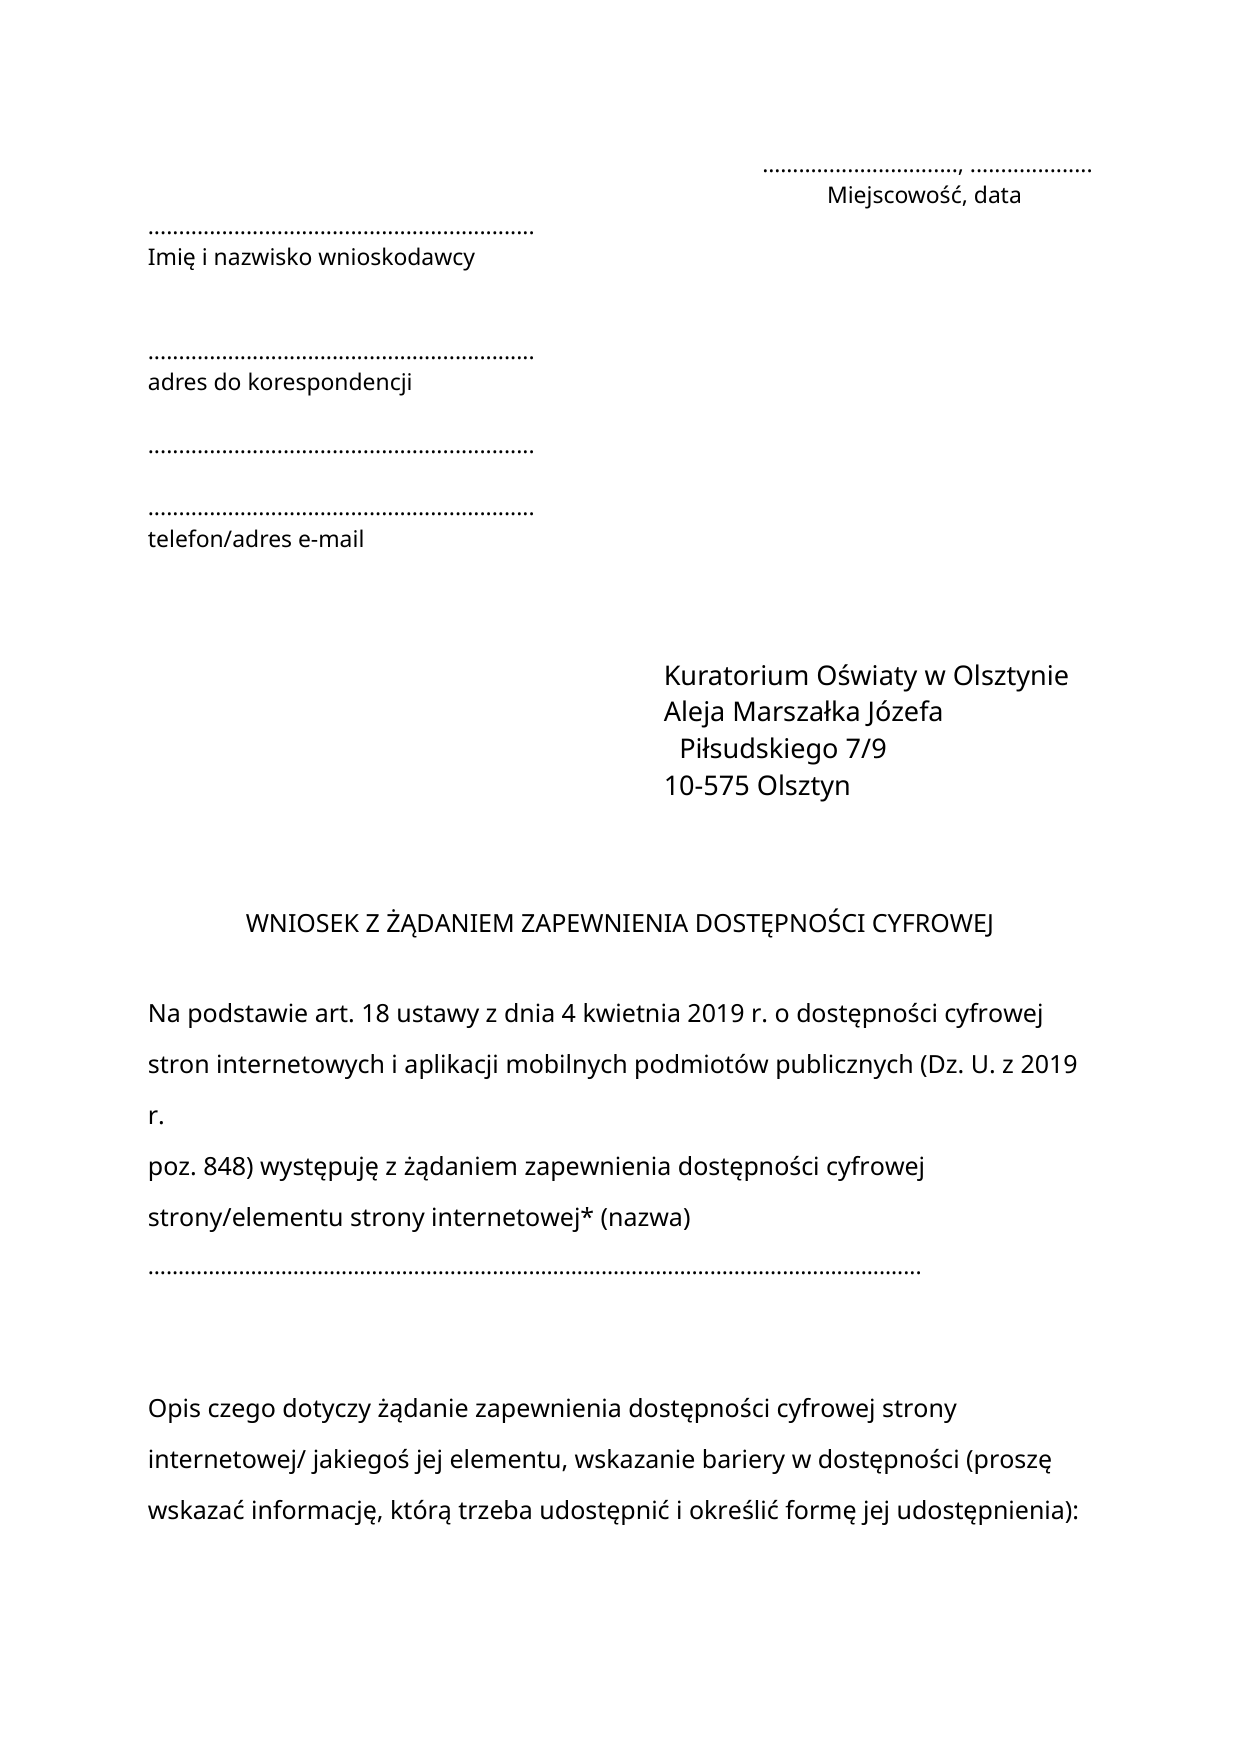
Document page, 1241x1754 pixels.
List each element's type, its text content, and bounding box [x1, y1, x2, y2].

text ............................................................... [148, 335, 1093, 366]
text ………......................., .................... [148, 148, 1093, 179]
text Imię i nazwisko wnioskodawcy [148, 241, 1093, 273]
text telefon/adres e-mail [148, 523, 1093, 554]
text ............................................................... [148, 210, 1093, 241]
text Kuratorium Oświaty w Olsztynie [663, 656, 1093, 693]
text WNIOSEK Z ŻĄDANIEM ZAPEWNIENIA DOSTĘPNOŚCI CYFROWEJ [148, 906, 1093, 982]
text ............................................................... [148, 429, 1093, 460]
text Miejscowość, data [827, 179, 1093, 210]
text Opis czego dotyczy żądanie zapewnienia dostępności cyfrowej strony internetowej/ jakiegoś jej elementu, wskazanie bariery w dostępności (proszę wskazać informację, którą trzeba udostępnić i określić formę jej udostępnienia): [148, 1390, 1093, 1526]
text Na podstawie art. 18 ustawy z dnia 4 kwietnia 2019 r. o dostępności cyfrowej stron internetowych i aplikacji mobilnych podmiotów publicznych (Dz. U. z 2019 r. [148, 996, 1093, 1132]
text Aleja Marszałka Józefa Piłsudskiego 7/9 [663, 693, 1093, 767]
text 10-575 Olsztyn [663, 767, 1093, 803]
text adres do korespondencji [148, 366, 1093, 398]
text poz. 848) występuję z żądaniem zapewnienia dostępności cyfrowej strony/elementu strony internetowej* (nazwa) ………………………………………………………………………………………………….………….... [148, 1149, 1093, 1281]
text ............................................................... [148, 491, 1093, 523]
